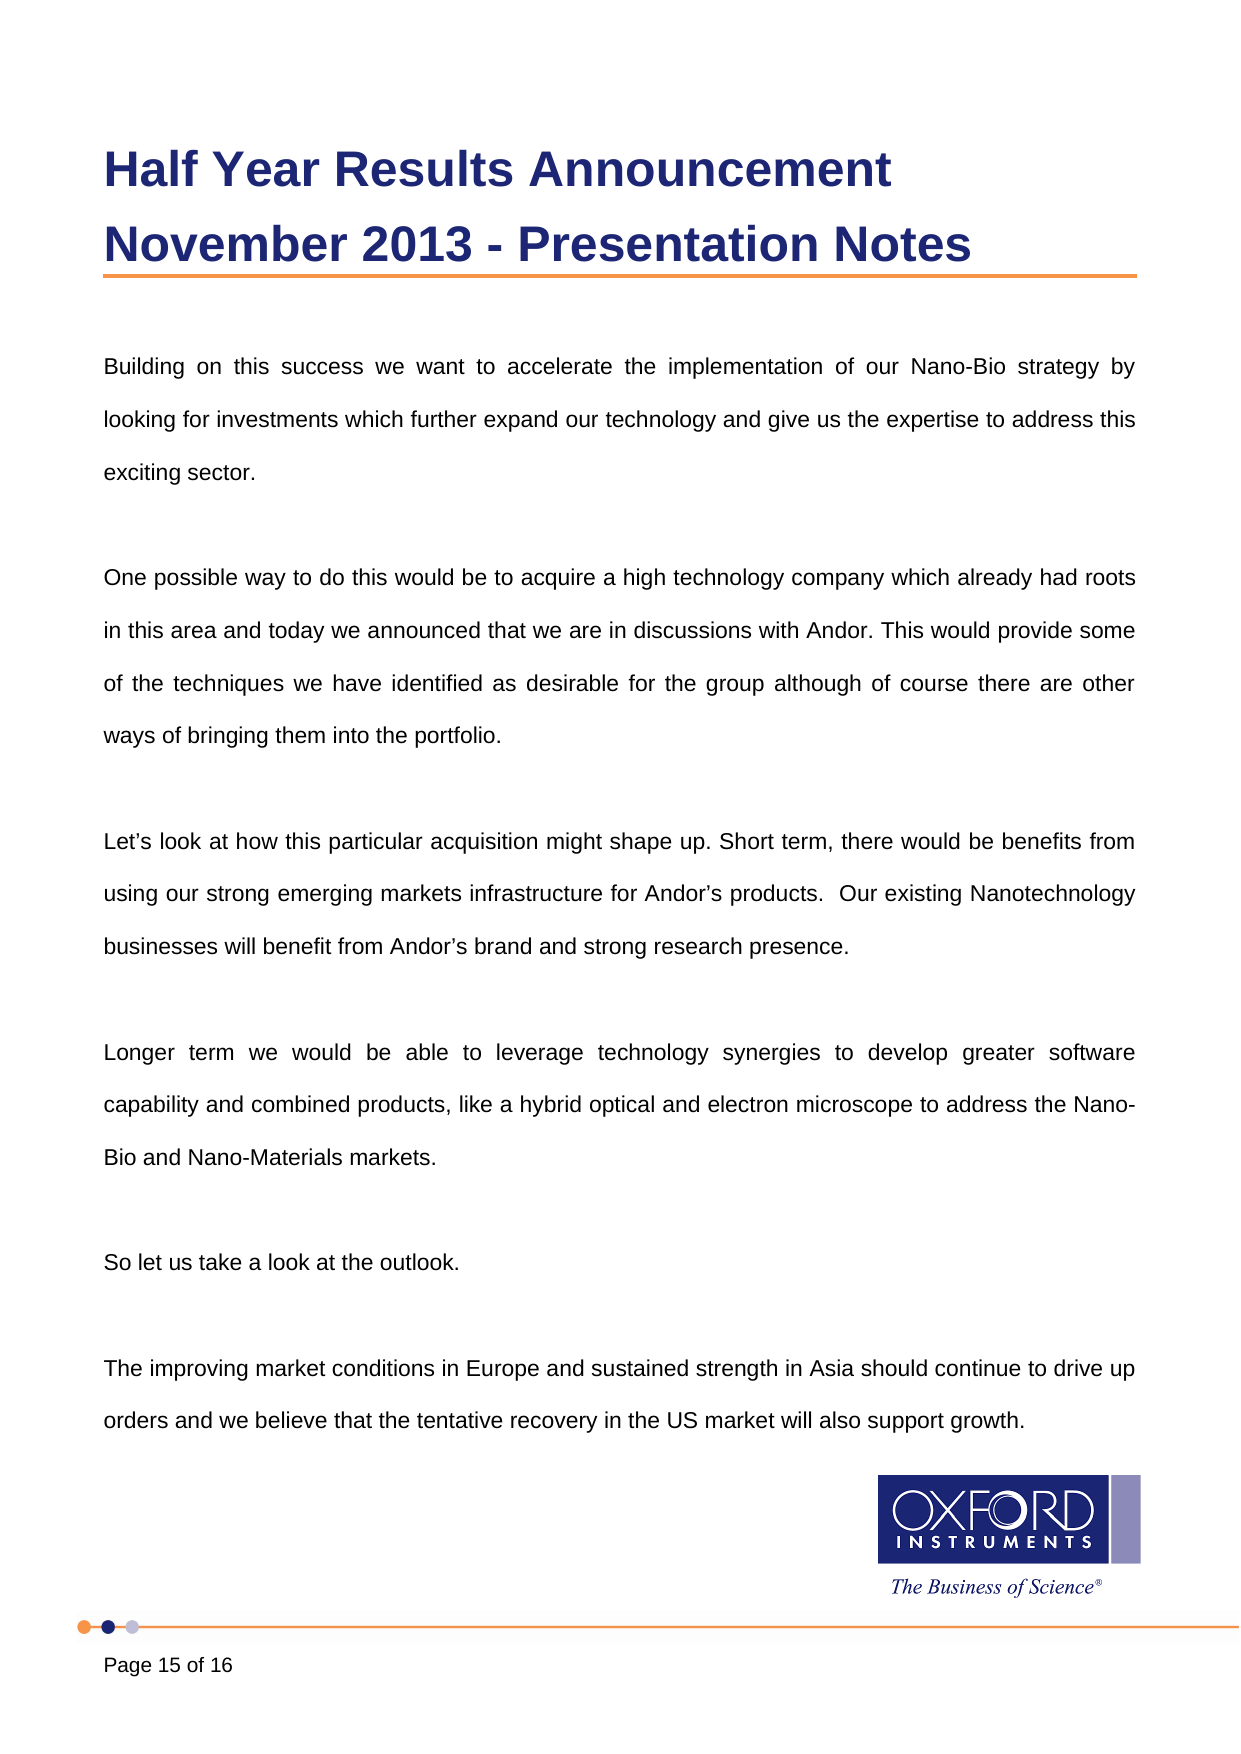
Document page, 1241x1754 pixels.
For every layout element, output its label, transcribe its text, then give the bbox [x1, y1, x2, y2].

text Longer term we would be able to leverage technology synergies to develop greater software capability and combined products, like a hybrid optical and electron microscope to address the Nano-Bio and Nano-Materials markets. [103, 1038, 1137, 1170]
text The improving market conditions in Europe and sustained strength in Asia should continue to drive up orders and we believe that the tentative recovery in the US market will also support growth. [103, 1355, 1137, 1434]
text One possible way to do this would be to acquire a high technology company which already had roots in this area and today we announced that we are in discussions with Andor. This would provide some of the techniques we have identified as desirable for the group although of course there are other ways of bringing them into the portfolio. [103, 564, 1137, 749]
text So let us take a look at the outlook. [103, 1249, 1137, 1276]
text Let’s look at how this particular acquisition might shape up. Short term, there would be benefits from using our strong emerging markets infrastructure for Andor’s products. Our existing Nanotechnology businesses will benefit from Andor’s brand and strong research presence. [103, 828, 1137, 959]
picture [878, 1475, 1141, 1598]
text Building on this success we want to accelerate the implementation of our Nano-Bio strategy by looking for investments which further expand our technology and give us the expertise to address this exciting sector. [103, 353, 1137, 485]
picture [76, 1611, 1239, 1645]
